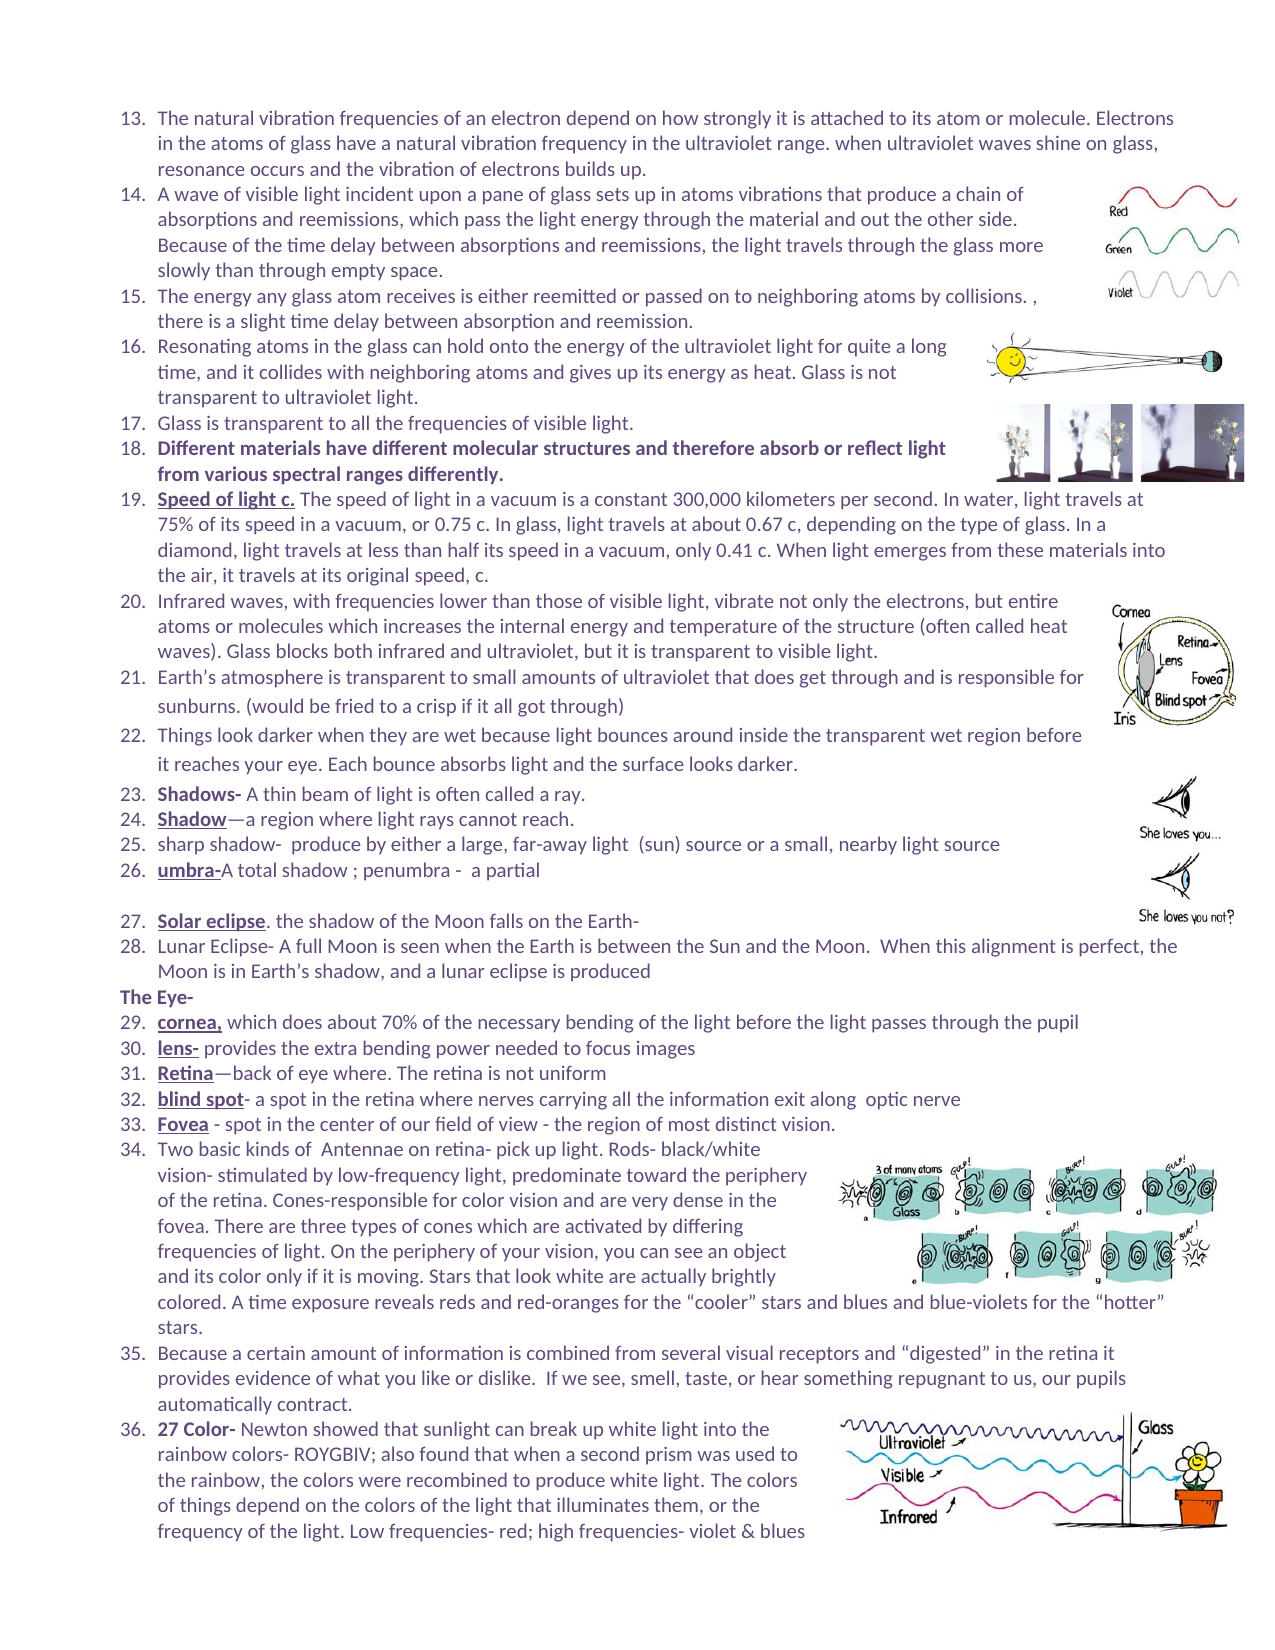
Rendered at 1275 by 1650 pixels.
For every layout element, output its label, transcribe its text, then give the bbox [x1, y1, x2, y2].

picture [1100, 180, 1247, 307]
list Glass is transparent to all the frequencies of visible light. [120, 410, 996, 435]
picture [831, 1151, 1220, 1286]
list Infrared waves, with frequencies lower than those of visible light, vibrate not only the electrons, but entire atoms or molecules which increases the internal energy and temperature of the structure (often called heat waves). Glass blocks both infrared and ultraviolet, but it is transparent to visible light. [120, 588, 1185, 664]
list Earth’s atmosphere is transparent to small amounts of ultraviolet that does get through and is responsible for sunburns. (would be fried to a crisp if it all got through) [120, 664, 1111, 719]
text The Eye- [120, 984, 1185, 1009]
list blind spot- a spot in the retina where nerves carrying all the information exit along optic nerve [120, 1086, 1185, 1111]
list Resonating atoms in the glass can hold onto the energy of the ultraviolet light for quite a long time, and it collides with neighboring atoms and gives up its energy as heat. Glass is not transparent to ultraviolet light. [120, 334, 1185, 410]
list Shadow—a region where light rays cannot reach. [120, 806, 1131, 832]
list The natural vibration frequencies of an electron depend on how strongly it is attached to its atom or molecule. Electrons in the atoms of glass have a natural vibration frequency in the ultraviolet range. when ultraviolet waves shine on glass, resonance occurs and the vibration of electrons builds up. [120, 105, 1185, 181]
list Different materials have different molecular structures and therefore absorb or reflect light from various spectral ranges differently. [120, 435, 1185, 486]
list cornea, which does about 70% of the necessary bending of the light before the light passes through the pupil [120, 1009, 1185, 1035]
picture [832, 1406, 1228, 1535]
list Retina—back of eye where. The retina is not uniform [120, 1060, 1185, 1086]
list Because a certain amount of information is combined from several visual receptors and “digested” in the retina it provides evidence of what you like or dislike. If we see, smell, taste, or hear something repugnant to us, our pupils automatically contract. [120, 1340, 1185, 1416]
list Two basic kinds of Antennae on retina- pick up light. Rods- black/white vision- stimulated by low-frequency light, predominate toward the periphery of the retina. Cones-responsible for color vision and are very dense in the fovea. There are three types of cones which are activated by differing frequencies of light. On the periphery of your vision, you can see an object and its color only if it is moving. Stars that look white are actually brightly colored. A time exposure reveals reds and red-oranges for the “cooler” stars and blues and blue-violets for the “hotter” stars. [120, 1137, 1185, 1340]
list Solar eclipse. the shadow of the Moon falls on the Earth- [120, 908, 1185, 933]
list lens- provides the extra bending power needed to focus images [120, 1035, 1185, 1060]
list sharp shadow- produce by either a large, far-away light (sun) source or a small, nearby light source [120, 832, 1131, 857]
list Shadows- A thin beam of light is often called a ray. [120, 781, 1131, 806]
picture [986, 332, 1223, 383]
list Speed of light c. The speed of light in a vacuum is a constant 300,000 kilometers per second. In water, light travels at 75% of its speed in a vacuum, or 0.75 c. In glass, light travels at about 0.67 c, depending on the type of glass. In a diamond, light travels at less than half its speed in a vacuum, only 0.41 c. When light emerges from these materials into the air, it travels at its original speed, c. [120, 486, 1185, 588]
picture [1111, 602, 1236, 727]
list Things look darker when they are wet because light bounces around inside the transparent wet region before it reaches your eye. Each bounce absorbs light and the surface looks darker. [120, 722, 1185, 777]
list Fovea - spot in the center of our field of view - the region of most distinct vision. [120, 1111, 1185, 1137]
list A wave of visible light incident upon a pane of glass sets up in atoms vibrations that produce a chain of absorptions and reemissions, which pass the light energy through the material and out the other side. Because of the time delay between absorptions and reemissions, the light travels through the glass more slowly than through empty space. [120, 181, 1100, 283]
list The energy any glass atom receives is either reemitted or passed on to neighboring atoms by collisions. , there is a slight time delay between absorption and reemission. [120, 283, 1185, 334]
list umbra-A total shadow ; penumbra - a partial [120, 857, 1131, 882]
picture [1131, 773, 1236, 927]
list Lunar Eclipse- A full Moon is seen when the Earth is between the Sun and the Moon. When this alignment is perfect, the Moon is in Earth’s shadow, and a lunar eclipse is produced [120, 933, 1185, 984]
picture [996, 404, 1245, 482]
